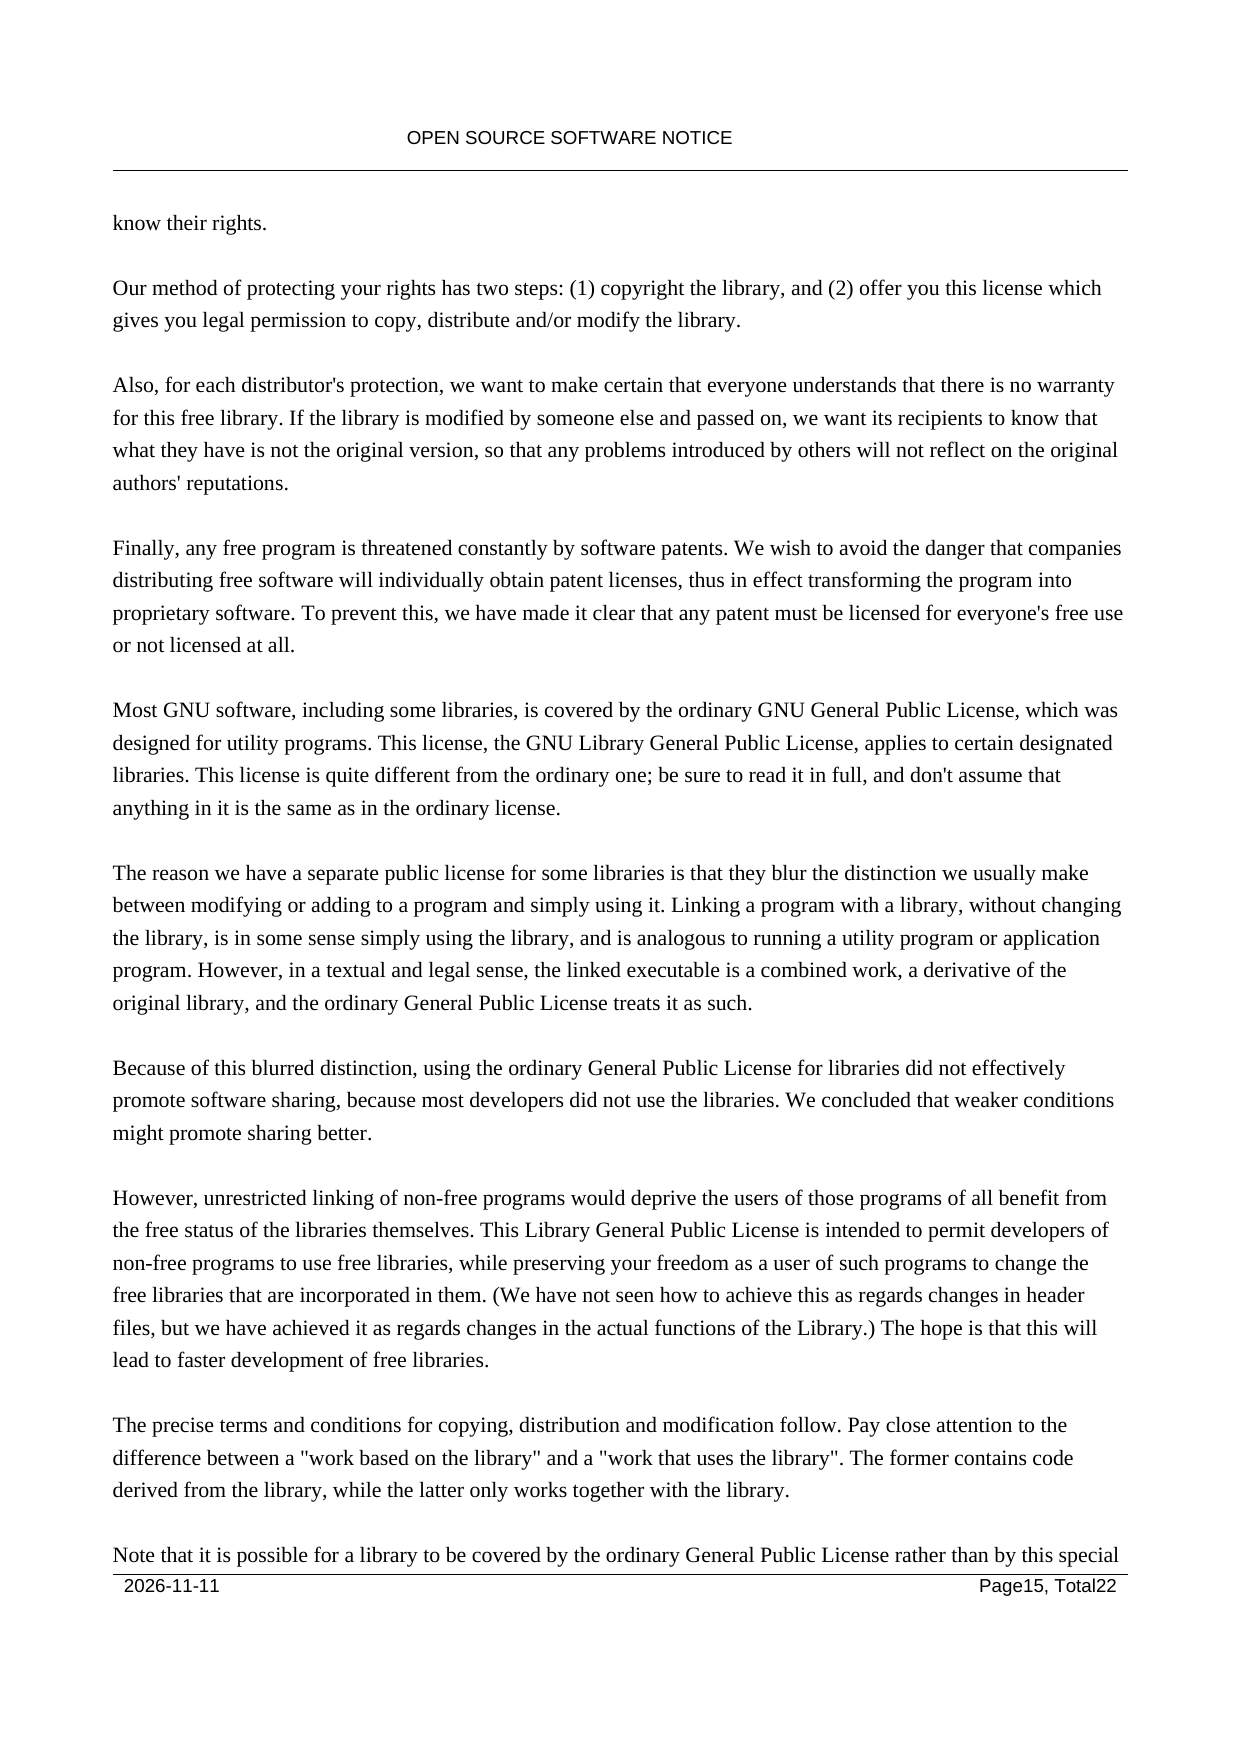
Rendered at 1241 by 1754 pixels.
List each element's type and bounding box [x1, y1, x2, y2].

text [112, 206, 1128, 1571]
